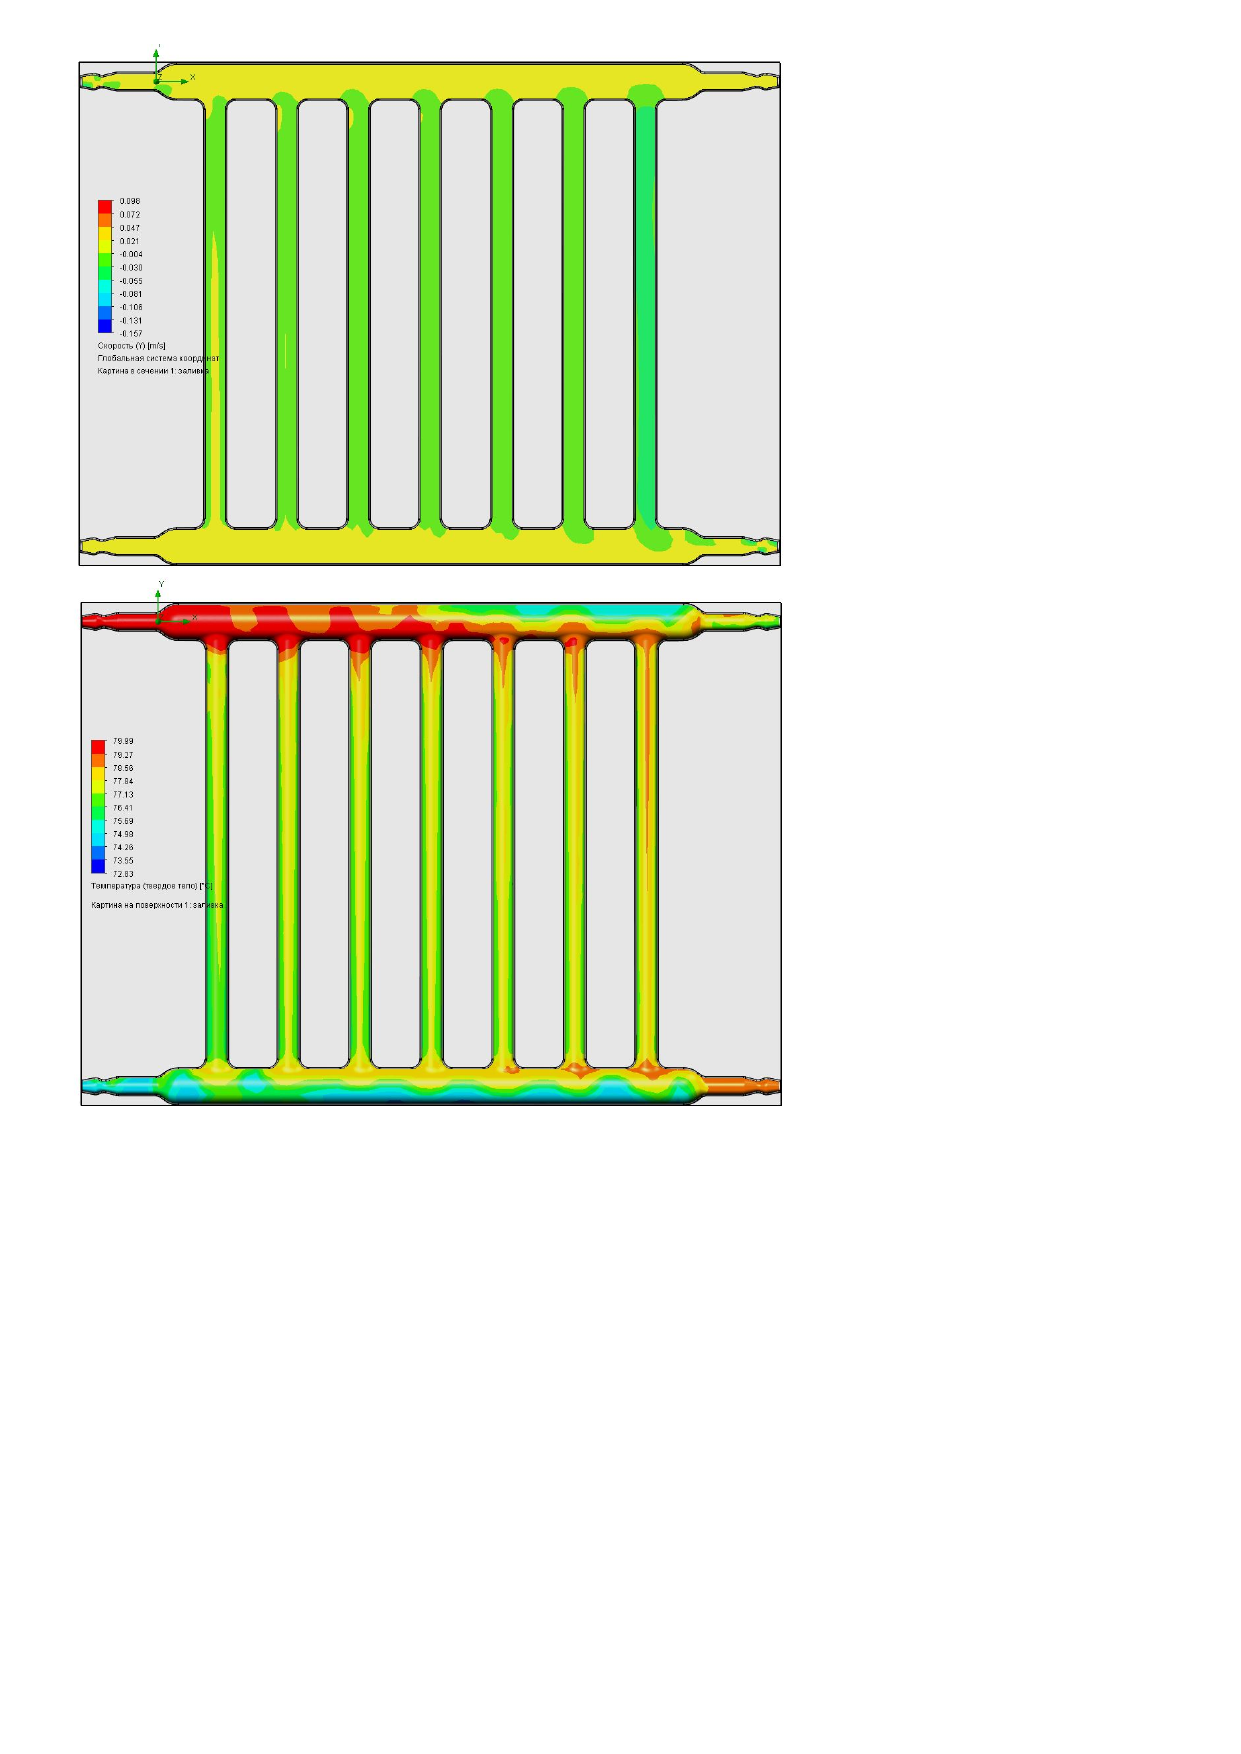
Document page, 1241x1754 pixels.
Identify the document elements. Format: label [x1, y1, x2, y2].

picture [73, 44, 793, 575]
picture [73, 577, 790, 1113]
